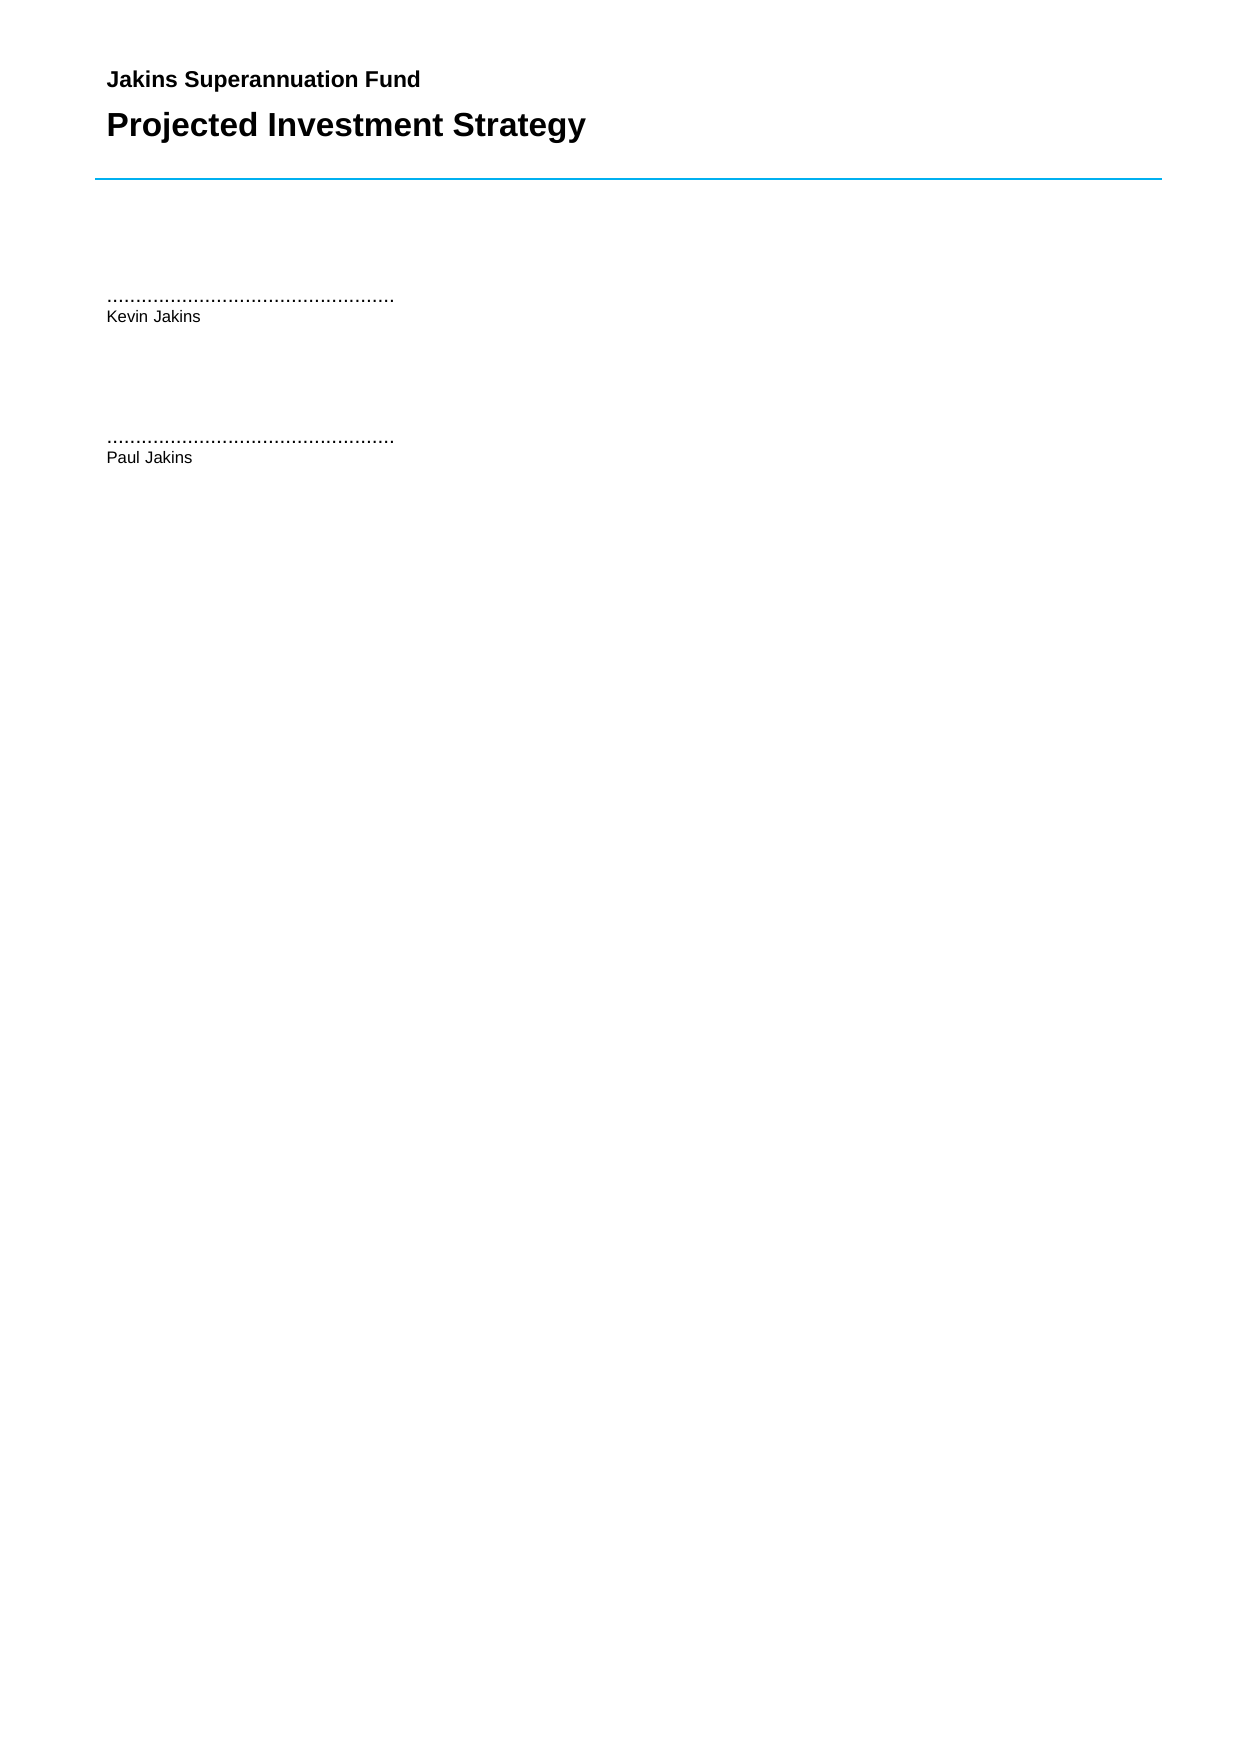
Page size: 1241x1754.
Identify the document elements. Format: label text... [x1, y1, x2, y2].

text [106, 282, 1209, 306]
text Kevin Jakins [106, 306, 1134, 326]
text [106, 424, 1209, 448]
text Paul Jakins [106, 448, 1134, 467]
